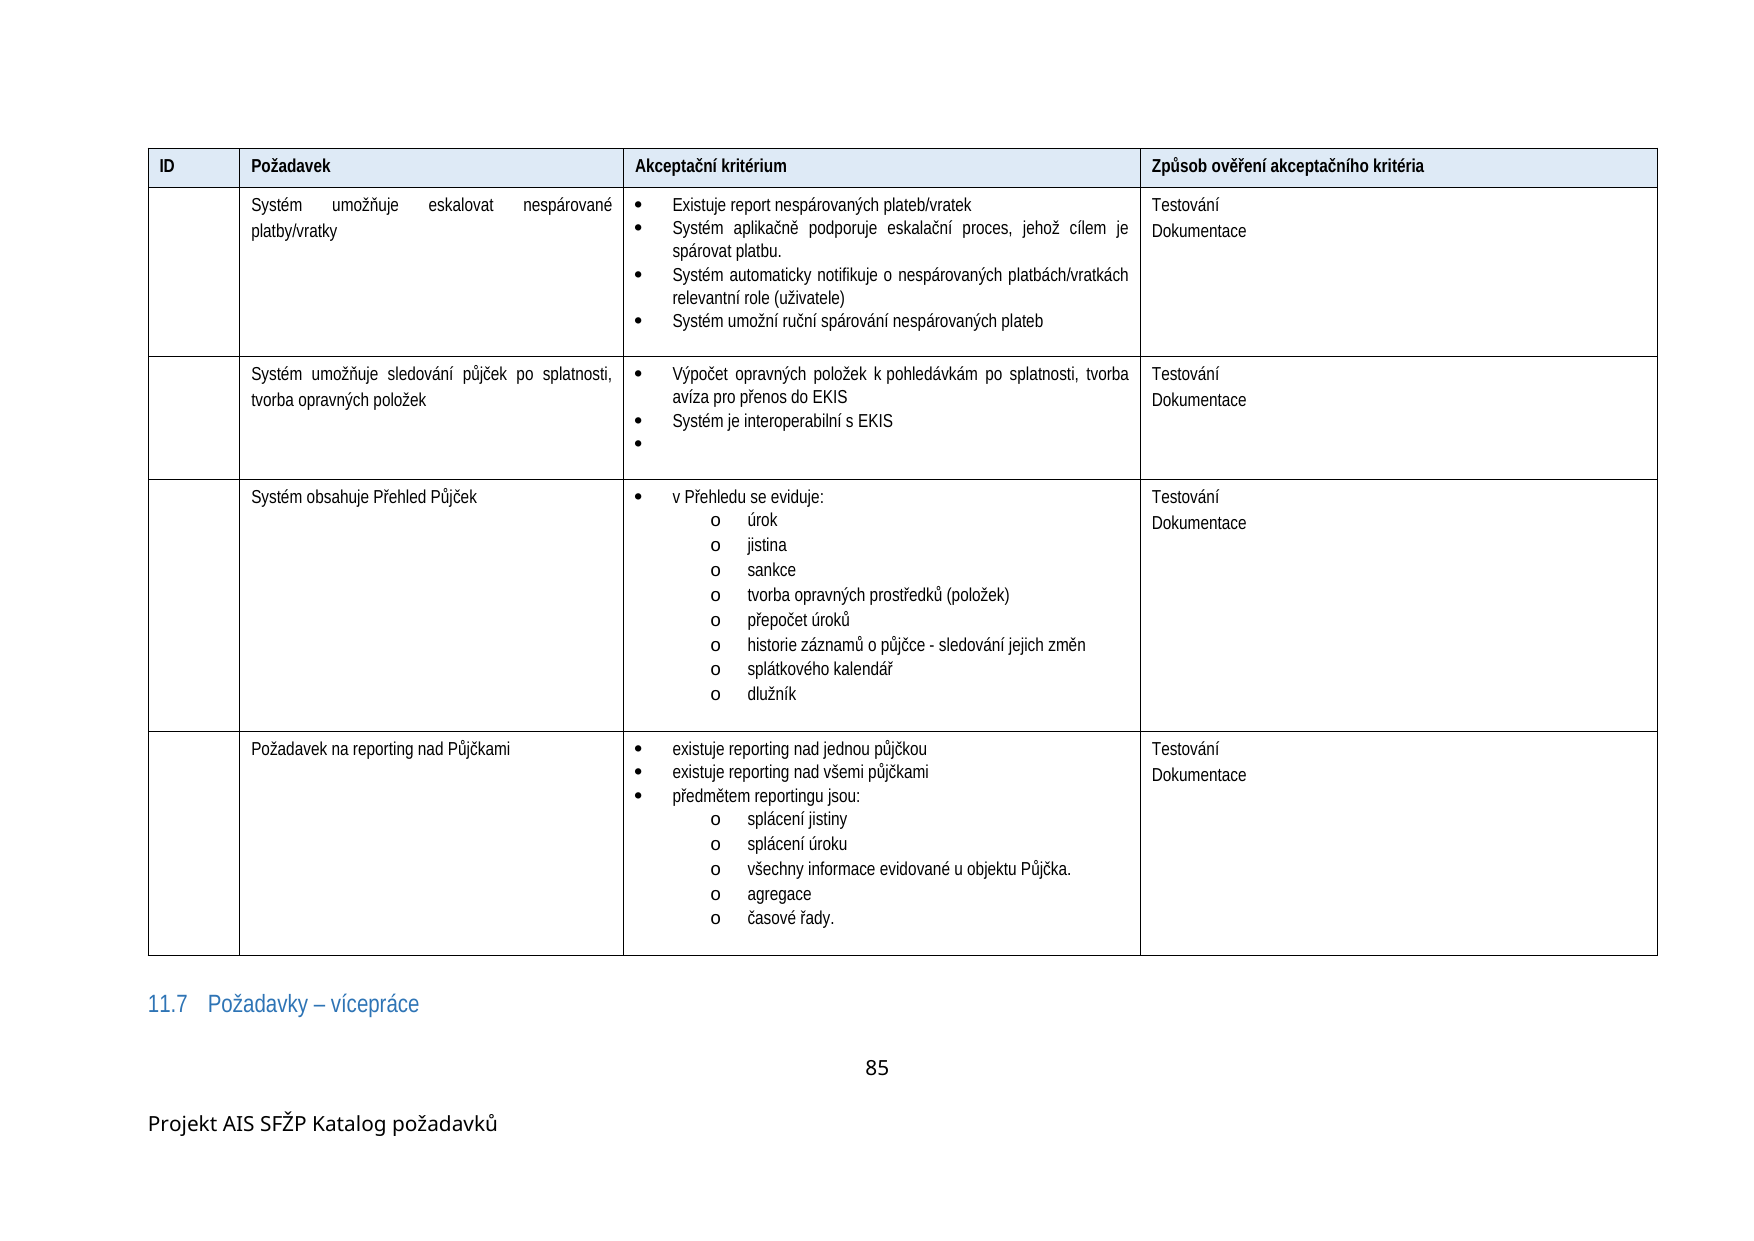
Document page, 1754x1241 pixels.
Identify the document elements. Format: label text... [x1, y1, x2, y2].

table_cell Testování Dokumentace [1141, 480, 1657, 731]
table_header Požadavek [240, 149, 623, 187]
table_header Akceptační kritérium [624, 149, 1140, 187]
table_header Způsob ověření akceptačního kritéria [1141, 149, 1657, 187]
table_cell Testování Dokumentace [1141, 357, 1657, 479]
table_cell Testování Dokumentace [1141, 732, 1657, 955]
table_cell existuje reporting nad jednou půjčkou existuje reporting nad všemi půjčkami předmětem reportingu jsou: splácení jistiny splácení úroku všechny informace evidované u objektu Půjčka. agregace časové řady. [624, 732, 1140, 955]
table_cell [149, 480, 239, 731]
table_cell [149, 357, 239, 479]
table_cell v Přehledu se eviduje: úrok jistina sankce tvorba opravných prostředků (položek) přepočet úroků historie záznamů o půjčce - sledování jejich změn splátkového kalendář dlužník [624, 480, 1140, 731]
table_cell [149, 188, 239, 356]
table_cell Výpočet opravných položek k pohledávkám po splatnosti, tvorba avíza pro přenos do EKIS Systém je interoperabilní s EKIS [624, 357, 1140, 479]
subtitle Požadavky – vícepráce [148, 989, 1606, 1018]
table_header ID [149, 149, 239, 187]
table_cell Systém obsahuje Přehled Půjček [240, 480, 623, 731]
table_cell Existuje report nespárovaných plateb/vratek Systém aplikačně podporuje eskalační proces, jehož cílem je spárovat platbu. Systém automaticky notifikuje o nespárovaných platbách/vratkách relevantní role (uživatele) Systém umožní ruční spárování nespárovaných plateb [624, 188, 1140, 356]
table_cell [149, 732, 239, 955]
table_cell Požadavek na reporting nad Půjčkami [240, 732, 623, 955]
table_cell Testování Dokumentace [1141, 188, 1657, 356]
table_cell Systém umožňuje eskalovat nespárované platby/vratky [240, 188, 623, 356]
table_cell Systém umožňuje sledování půjček po splatnosti, tvorba opravných položek [240, 357, 623, 479]
